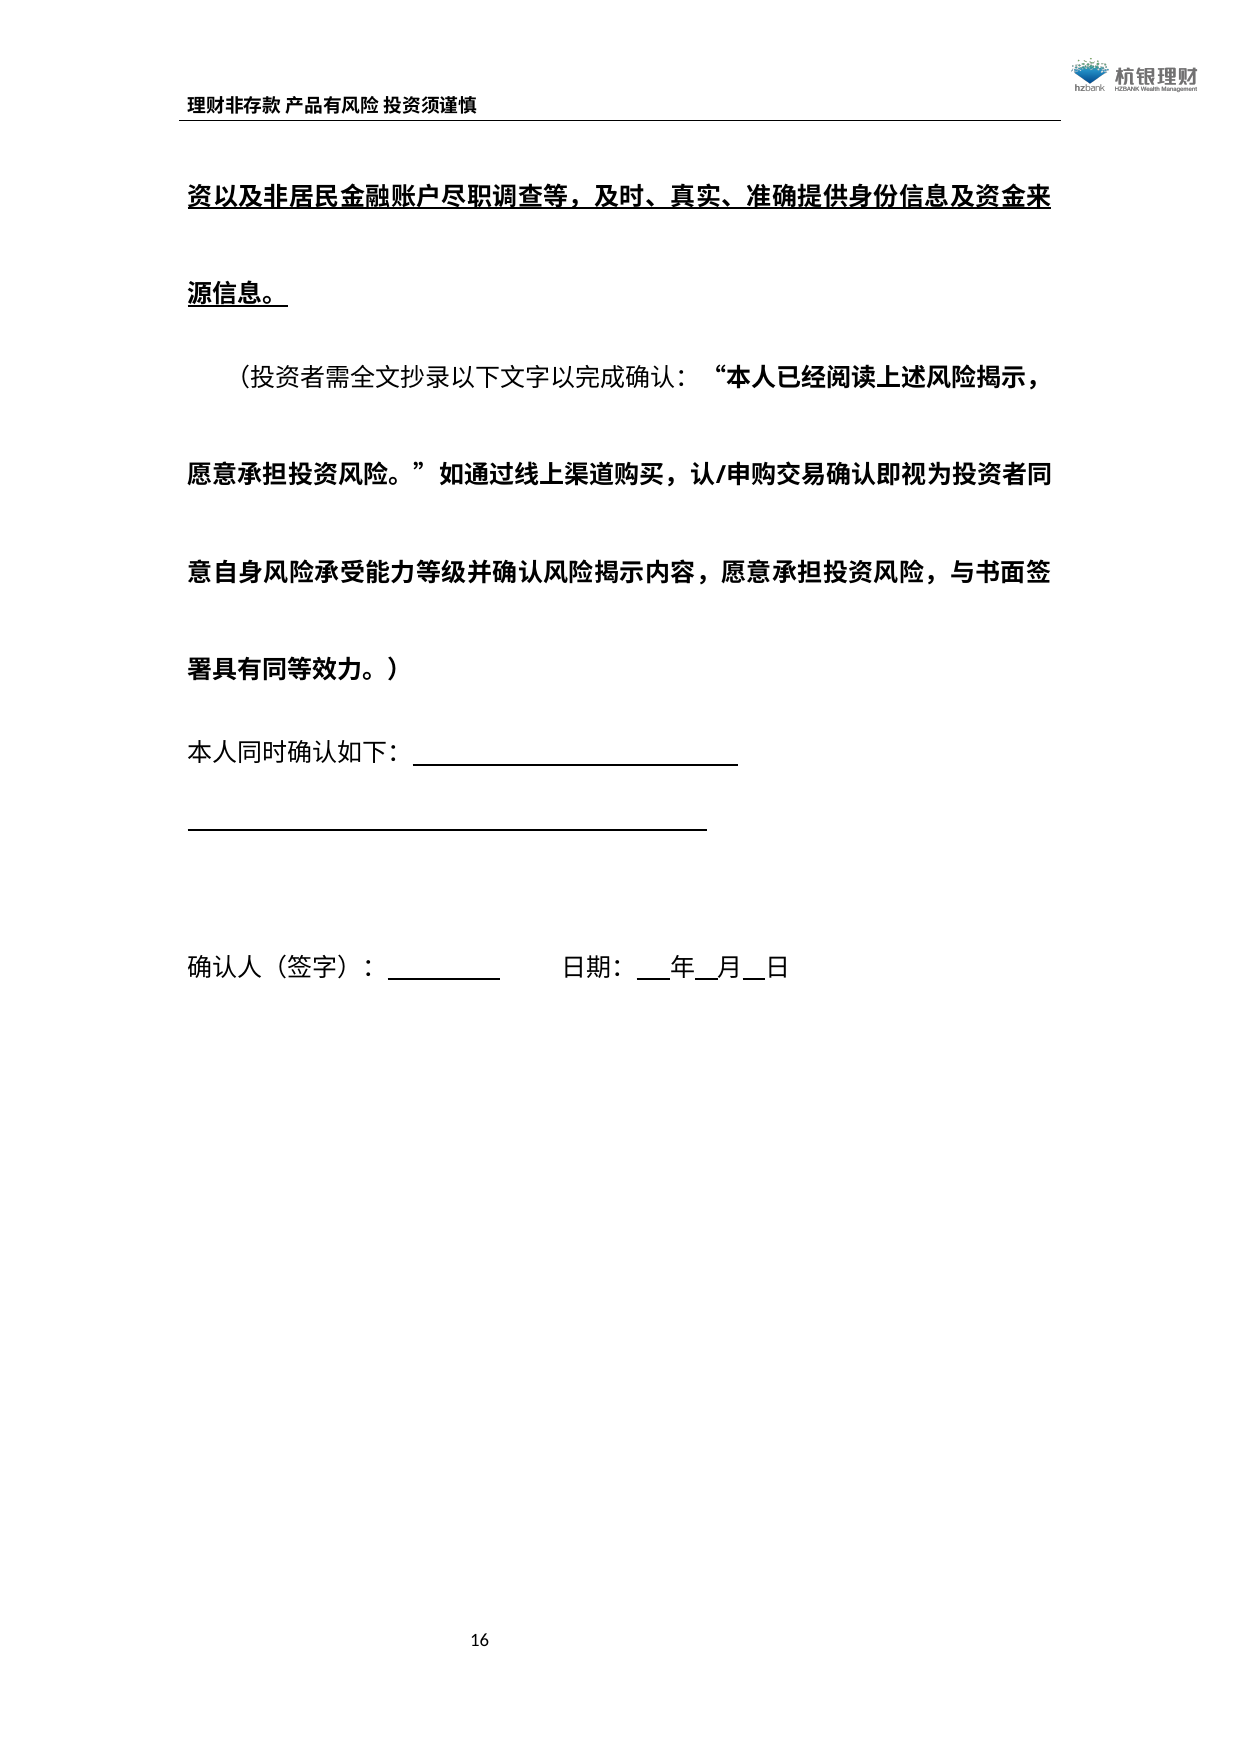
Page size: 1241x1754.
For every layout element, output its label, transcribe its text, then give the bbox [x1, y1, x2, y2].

text 本人同时确认如下： [187, 718, 1053, 783]
text 本人购买本理财计划的资金为合法自有资金，不存在使用借款、贷款等非自有资金的情形；且系为合法目的投资本理财计划，而非为洗钱等违法违规之目的，本人将配合管理人或销售机构开展客户身份识别及尽职调查、反恐怖融资以及非居民金融账户尽职调查等，及时、真实、准确提供身份信息及资金来源信息。 [187, 162, 1053, 324]
text （投资者需全文抄录以下文字以完成确认：“本人已经阅读上述风险揭示，愿意承担投资风险。”如通过线上渠道购买，认/申购交易确认即视为投资者同意自身风险承受能力等级并确认风险揭示内容，愿意承担投资风险，与书面签署具有同等效力。） [187, 343, 1053, 700]
picture [1027, 0, 1240, 151]
text 确认人（签字）： 日期： 年 月 日 [187, 933, 1053, 998]
